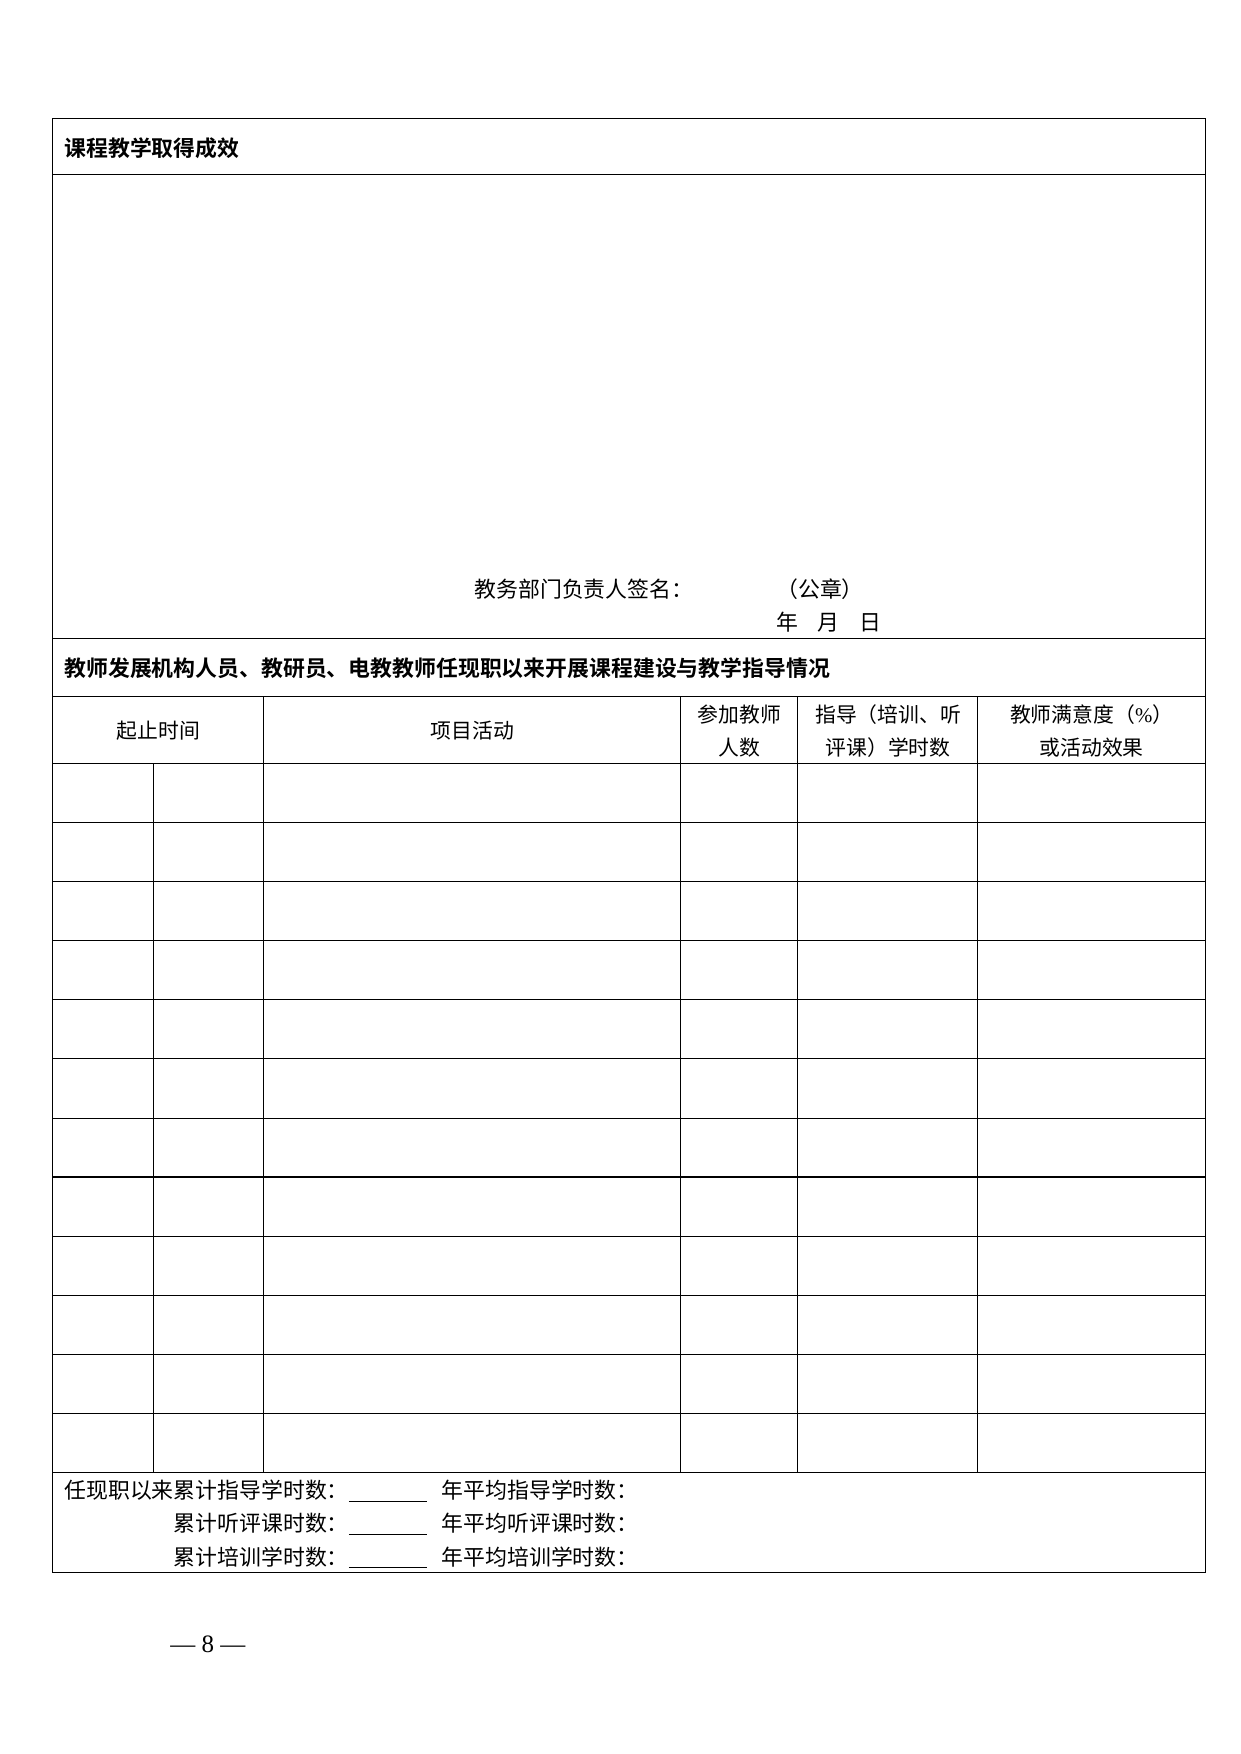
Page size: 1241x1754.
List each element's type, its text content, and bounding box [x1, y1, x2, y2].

table_cell [798, 1178, 977, 1236]
table_cell [978, 1178, 1205, 1236]
table_cell [798, 941, 977, 999]
table_cell [978, 1119, 1205, 1176]
table_cell [53, 941, 153, 999]
table_cell [154, 1059, 263, 1117]
table_cell [264, 1000, 680, 1058]
table_cell [154, 1296, 263, 1354]
table_cell [53, 1296, 153, 1354]
table_cell 任现职以来累计指导学时数： 年平均指导学时数： 累计听评课时数： 年平均听评课时数： 累计培训学时数： 年平均培训学时数： [53, 1473, 1205, 1572]
table_cell [154, 1237, 263, 1294]
table_cell [154, 1000, 263, 1058]
table_cell [53, 1059, 153, 1117]
table_cell [681, 1296, 797, 1354]
table_cell [264, 882, 680, 940]
table_cell [798, 1000, 977, 1058]
table_cell [978, 1355, 1205, 1413]
table_cell [264, 1059, 680, 1117]
table_cell [681, 1178, 797, 1236]
table_cell [978, 823, 1205, 881]
table_cell [978, 941, 1205, 999]
table_cell [53, 1237, 153, 1294]
table_cell [798, 823, 977, 881]
table_cell [154, 1355, 263, 1413]
table_cell [681, 1237, 797, 1294]
table_cell [53, 1355, 153, 1413]
table_cell [798, 1355, 977, 1413]
table_cell [53, 1178, 153, 1236]
table_cell [264, 823, 680, 881]
table_cell [264, 764, 680, 822]
table_cell [154, 764, 263, 822]
table_cell [681, 1059, 797, 1117]
table_cell 指导（培训、听评课）学时数 [798, 697, 977, 763]
table_cell [681, 1119, 797, 1176]
table_cell [978, 1296, 1205, 1354]
table_cell 教师满意度（%） 或活动效果 [978, 697, 1205, 763]
table_cell [154, 1414, 263, 1472]
table_cell 教务部门负责人签名： （公章） 年 月 日 [53, 175, 1205, 637]
table_cell [681, 1414, 797, 1472]
table_cell [264, 1178, 680, 1236]
table_cell [53, 882, 153, 940]
table_cell [978, 764, 1205, 822]
table_cell [798, 1414, 977, 1472]
table_cell [154, 882, 263, 940]
table_cell 项目活动 [264, 697, 680, 763]
table_cell [53, 1000, 153, 1058]
table_cell [264, 1119, 680, 1176]
table_cell [264, 1296, 680, 1354]
table_cell [978, 1237, 1205, 1294]
table_cell [681, 941, 797, 999]
table_cell [53, 1414, 153, 1472]
table_cell [264, 1414, 680, 1472]
table_cell [154, 1178, 263, 1236]
table_cell [264, 1355, 680, 1413]
table_cell [978, 1059, 1205, 1117]
table_cell [798, 882, 977, 940]
table_cell [798, 764, 977, 822]
table_cell [798, 1237, 977, 1294]
table_cell [681, 823, 797, 881]
table_cell [154, 941, 263, 999]
table_cell [154, 823, 263, 881]
table_cell [978, 1000, 1205, 1058]
table_cell 教师发展机构人员、教研员、电教教师任现职以来开展课程建设与教学指导情况 [53, 639, 1205, 696]
table_cell 参加教师人数 [681, 697, 797, 763]
table_cell [154, 1119, 263, 1176]
table_cell [681, 1000, 797, 1058]
table_cell [681, 882, 797, 940]
table_cell [264, 1237, 680, 1294]
table_cell [53, 1119, 153, 1176]
table_cell 课程教学取得成效 [53, 119, 1205, 174]
table_cell [53, 823, 153, 881]
table_cell [978, 1414, 1205, 1472]
table_cell [681, 764, 797, 822]
table_cell [798, 1059, 977, 1117]
table_cell [53, 764, 153, 822]
table_cell [798, 1119, 977, 1176]
table_cell [264, 941, 680, 999]
table_cell [798, 1296, 977, 1354]
table_cell [681, 1355, 797, 1413]
table_cell [978, 882, 1205, 940]
table_cell 起止时间 [53, 697, 263, 763]
